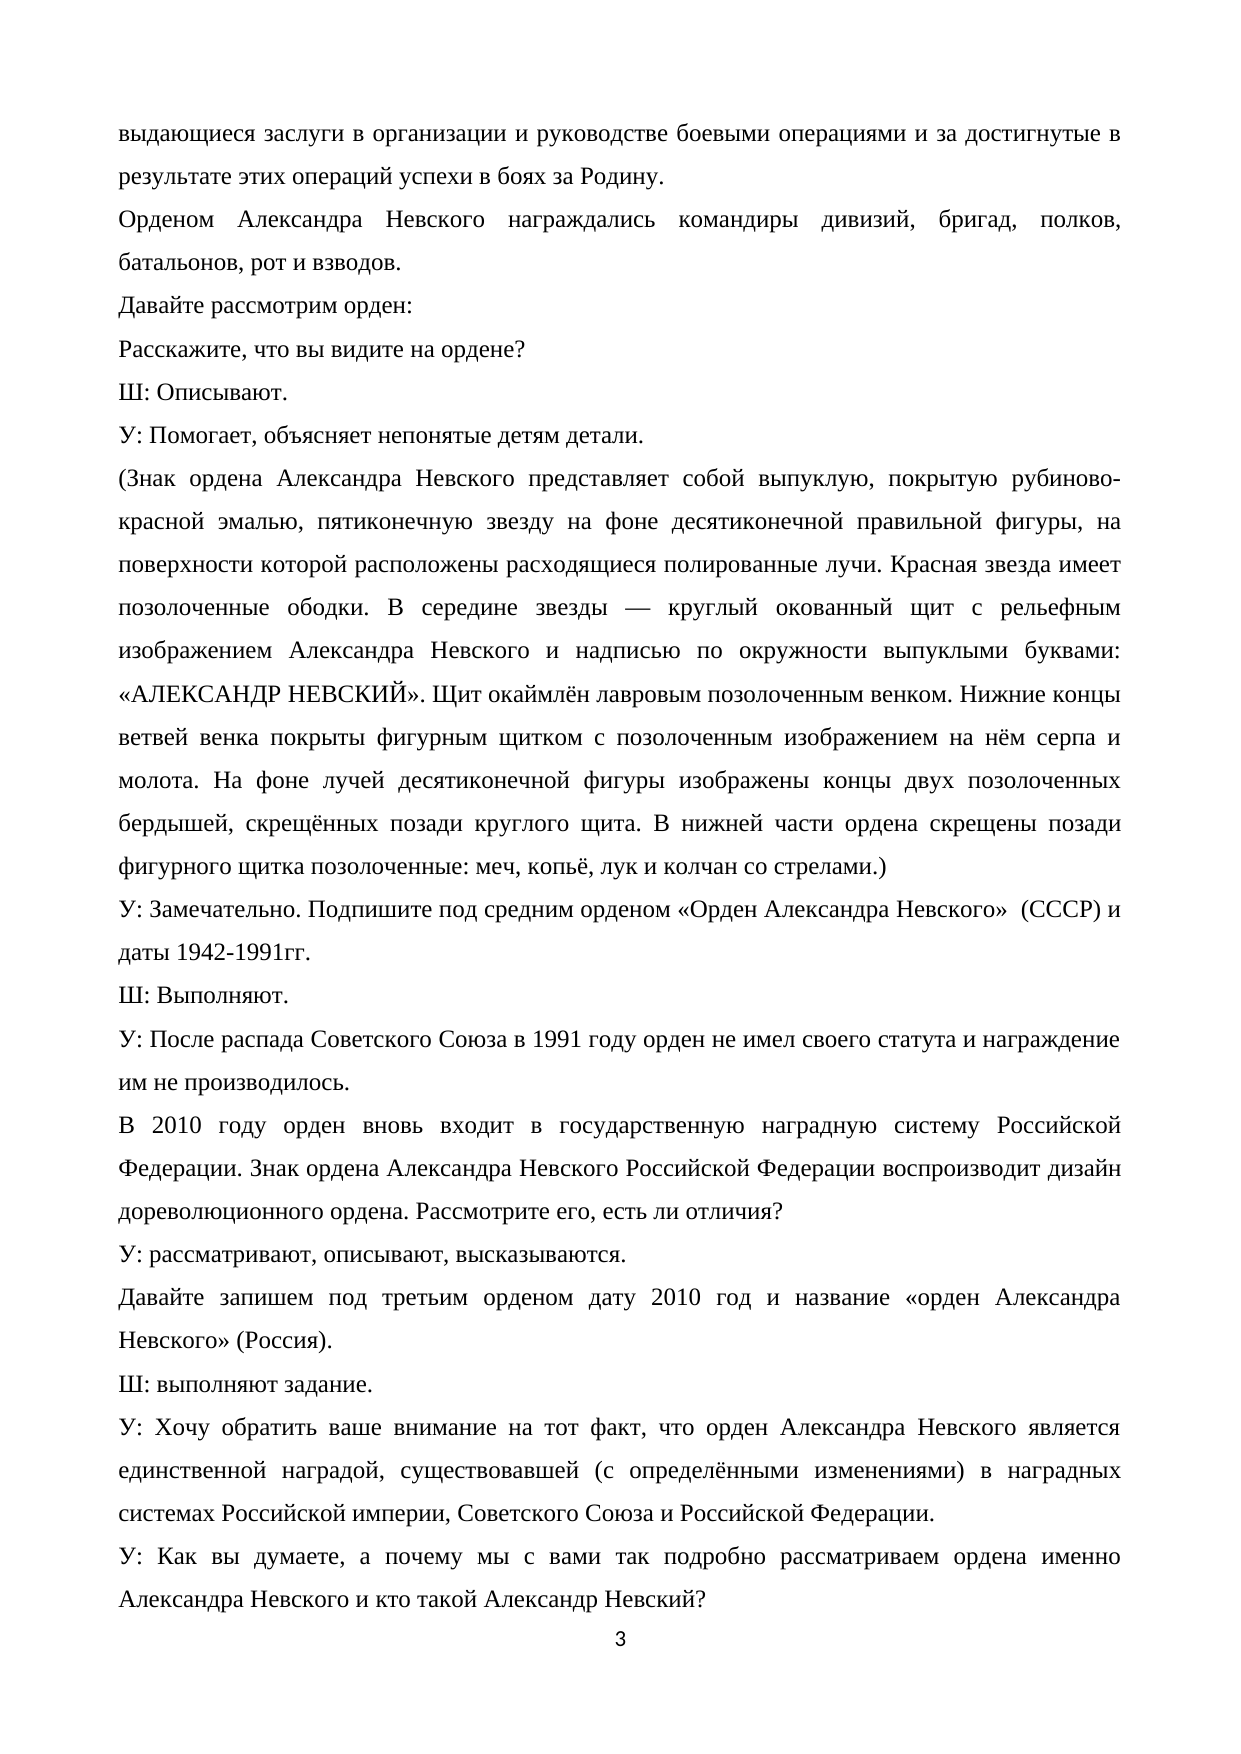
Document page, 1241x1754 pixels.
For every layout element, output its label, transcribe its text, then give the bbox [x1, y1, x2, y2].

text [118, 118, 1122, 190]
text У: После распада Советского Союза в 1991 году орден не имел своего статута и награждение им не производилось. [118, 1024, 1122, 1096]
text Расскажите, что вы видите на ордене? [118, 334, 1122, 362]
text У: Помогает, объясняет непонятые детям детали. [118, 420, 1122, 449]
text В 2010 году орден вновь входит в государственную наградную систему Российской Федерации. Знак ордена Александра Невского Российской Федерации воспроизводит дизайн дореволюционного ордена. Рассмотрите его, есть ли отличия? [118, 1110, 1122, 1225]
text У: Как вы думаете, а почему мы с вами так подробно рассматриваем ордена именно Александра Невского и кто такой Александр Невский? [118, 1541, 1122, 1613]
text Давайте запишем под третьим орденом дату 2010 год и название «орден Александра Невского» (Россия). [118, 1282, 1122, 1354]
text У: рассматривают, описывают, высказываются. [118, 1239, 1122, 1268]
text (Знак ордена Александра Невского представляет собой выпуклую, покрытую рубиново-красной эмалью, пятиконечную звезду на фоне десятиконечной правильной фигуры, на поверхности которой расположены расходящиеся полированные лучи. Красная звезда имеет позолоченные ободки. В середине звезды — круглый окованный щит с рельефным изображением Александра Невского и надписью по окружности выпуклыми буквами: «АЛЕКСАНДР НЕВСКИЙ». Щит окаймлён лавровым позолоченным венком. Нижние концы ветвей венка покрыты фигурным щитком с позолоченным изображением на нём серпа и молота. На фоне лучей десятиконечной фигуры изображены концы двух позолоченных бердышей, скрещённых позади круглого щита. В нижней части ордена скрещены позади фигурного щитка позолоченные: меч, копьё, лук и колчан со стрелами.) [118, 463, 1122, 880]
text Ш: Выполняют. [118, 981, 1122, 1009]
text Давайте рассмотрим орден: [118, 291, 1122, 319]
text У: Хочу обратить ваше внимание на тот факт, что орден Александра Невского является единственной наградой, существовавшей (с определёнными изменениями) в наградных системах Российской империи, Советского Союза и Российской Федерации. [118, 1412, 1122, 1527]
text Ш: Описывают. [118, 377, 1122, 406]
text Орденом Александра Невского награждались командиры дивизий, бригад, полков, батальонов, рот и взводов. [118, 204, 1122, 276]
text Ш: выполняют задание. [118, 1369, 1122, 1397]
text У: Замечательно. Подпишите под средним орденом «Орден Александра Невского» (СССР) и даты 1942-1991гг. [118, 894, 1122, 966]
